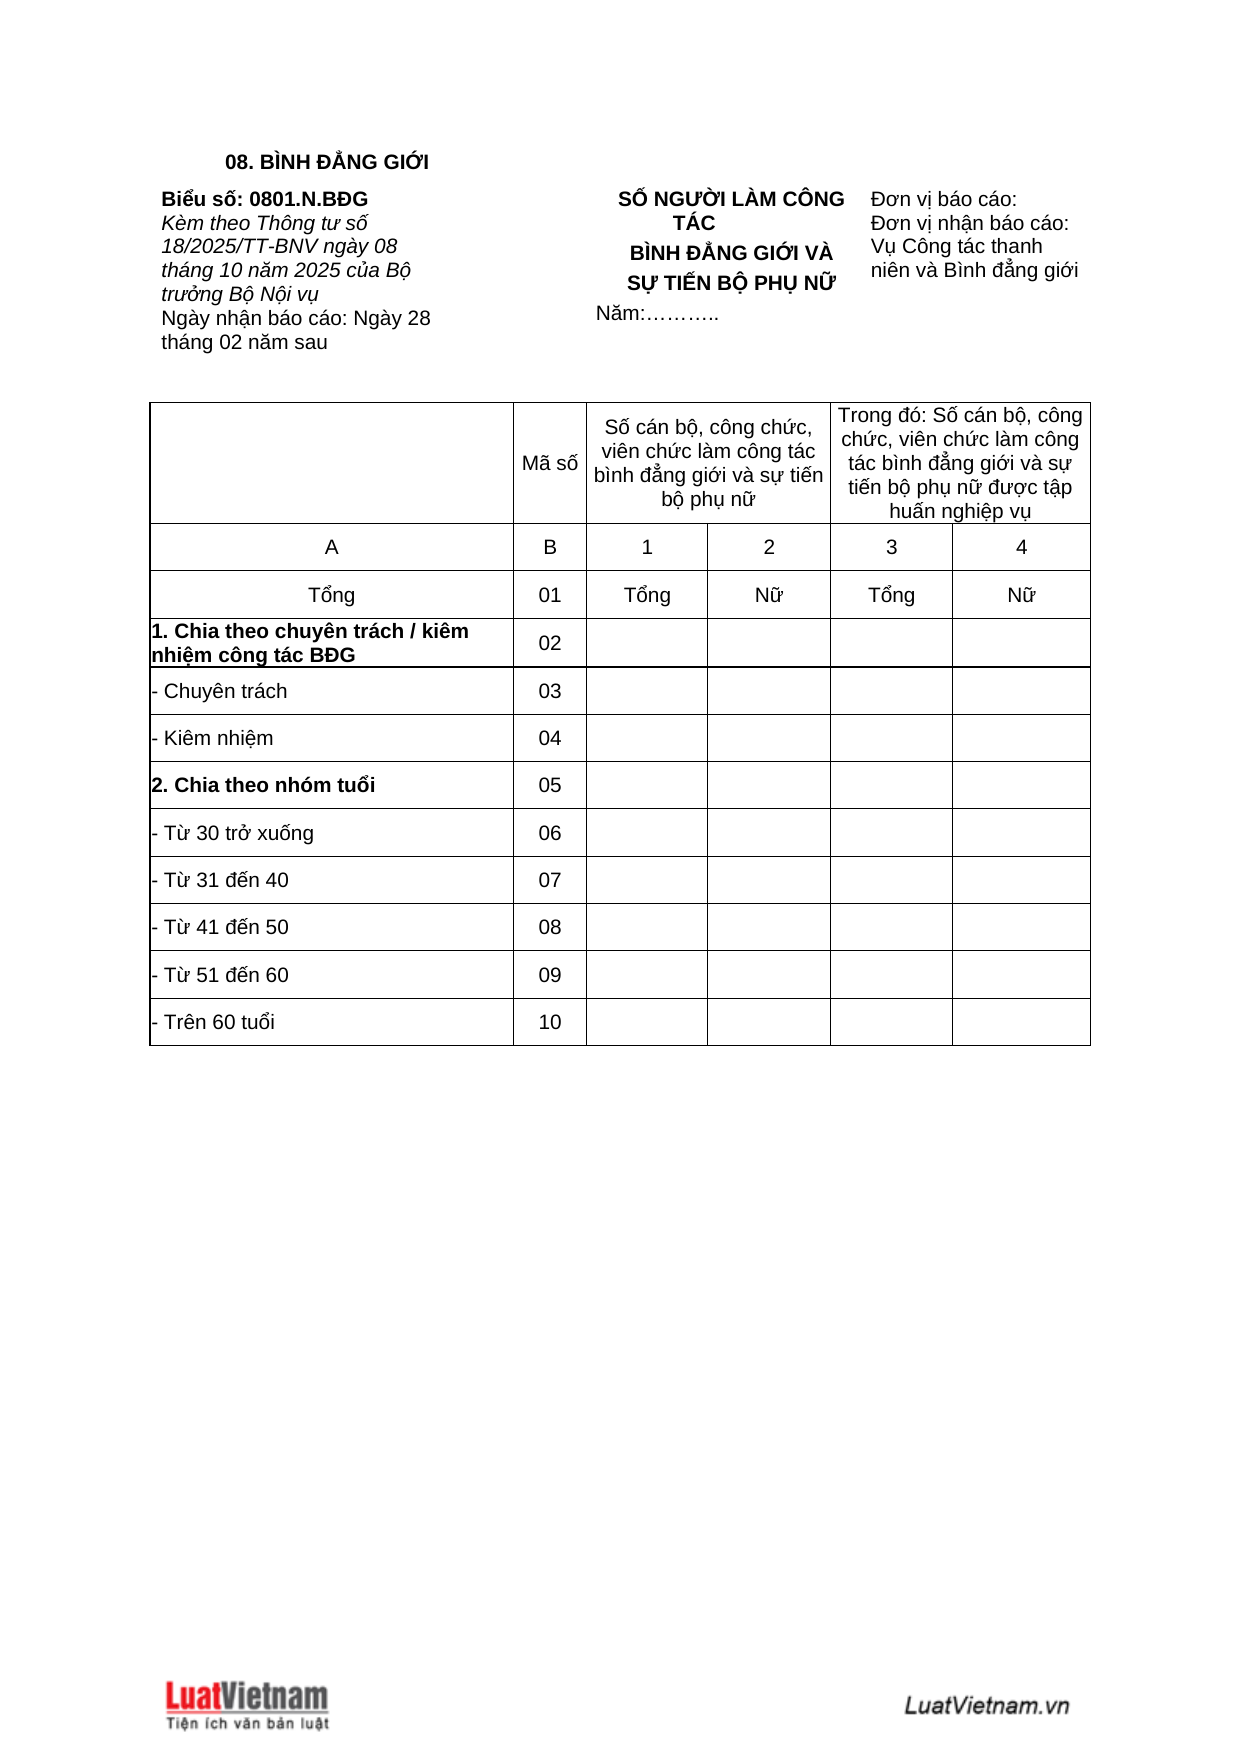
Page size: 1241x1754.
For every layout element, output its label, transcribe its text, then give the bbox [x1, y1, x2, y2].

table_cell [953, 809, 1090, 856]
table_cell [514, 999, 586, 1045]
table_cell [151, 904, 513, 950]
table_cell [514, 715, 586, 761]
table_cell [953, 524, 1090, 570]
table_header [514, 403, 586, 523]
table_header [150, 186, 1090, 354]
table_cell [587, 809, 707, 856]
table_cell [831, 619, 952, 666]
text 08. BÌNH ĐẲNG GIỚI [150, 150, 1090, 174]
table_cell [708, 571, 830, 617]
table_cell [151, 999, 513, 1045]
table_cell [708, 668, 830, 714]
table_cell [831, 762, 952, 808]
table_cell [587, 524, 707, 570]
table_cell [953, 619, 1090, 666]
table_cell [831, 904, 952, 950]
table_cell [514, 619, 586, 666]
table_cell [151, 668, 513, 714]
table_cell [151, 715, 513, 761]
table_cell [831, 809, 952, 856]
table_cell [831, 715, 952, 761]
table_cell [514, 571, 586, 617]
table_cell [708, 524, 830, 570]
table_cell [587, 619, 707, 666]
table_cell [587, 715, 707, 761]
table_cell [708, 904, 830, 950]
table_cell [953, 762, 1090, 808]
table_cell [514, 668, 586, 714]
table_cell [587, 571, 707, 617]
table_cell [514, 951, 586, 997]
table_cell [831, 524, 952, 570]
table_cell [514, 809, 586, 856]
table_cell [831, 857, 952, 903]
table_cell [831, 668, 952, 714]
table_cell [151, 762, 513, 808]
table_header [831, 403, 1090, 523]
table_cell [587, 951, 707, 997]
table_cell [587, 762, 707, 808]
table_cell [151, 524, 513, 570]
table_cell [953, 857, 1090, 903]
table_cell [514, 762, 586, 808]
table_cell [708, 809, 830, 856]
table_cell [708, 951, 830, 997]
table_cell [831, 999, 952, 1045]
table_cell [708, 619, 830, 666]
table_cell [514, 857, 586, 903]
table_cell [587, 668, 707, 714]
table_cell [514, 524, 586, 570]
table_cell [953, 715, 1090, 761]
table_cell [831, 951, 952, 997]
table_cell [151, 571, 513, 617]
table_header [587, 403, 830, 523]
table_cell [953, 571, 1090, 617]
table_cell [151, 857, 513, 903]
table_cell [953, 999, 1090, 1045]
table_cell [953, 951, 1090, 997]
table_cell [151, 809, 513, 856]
picture [150, 1660, 1089, 1754]
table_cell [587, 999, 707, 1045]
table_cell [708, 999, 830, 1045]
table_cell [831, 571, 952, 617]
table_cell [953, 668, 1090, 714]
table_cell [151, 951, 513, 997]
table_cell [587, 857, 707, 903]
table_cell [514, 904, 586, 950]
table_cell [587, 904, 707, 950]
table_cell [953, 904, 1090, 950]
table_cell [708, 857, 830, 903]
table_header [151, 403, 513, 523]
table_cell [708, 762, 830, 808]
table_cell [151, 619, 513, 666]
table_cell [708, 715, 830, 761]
